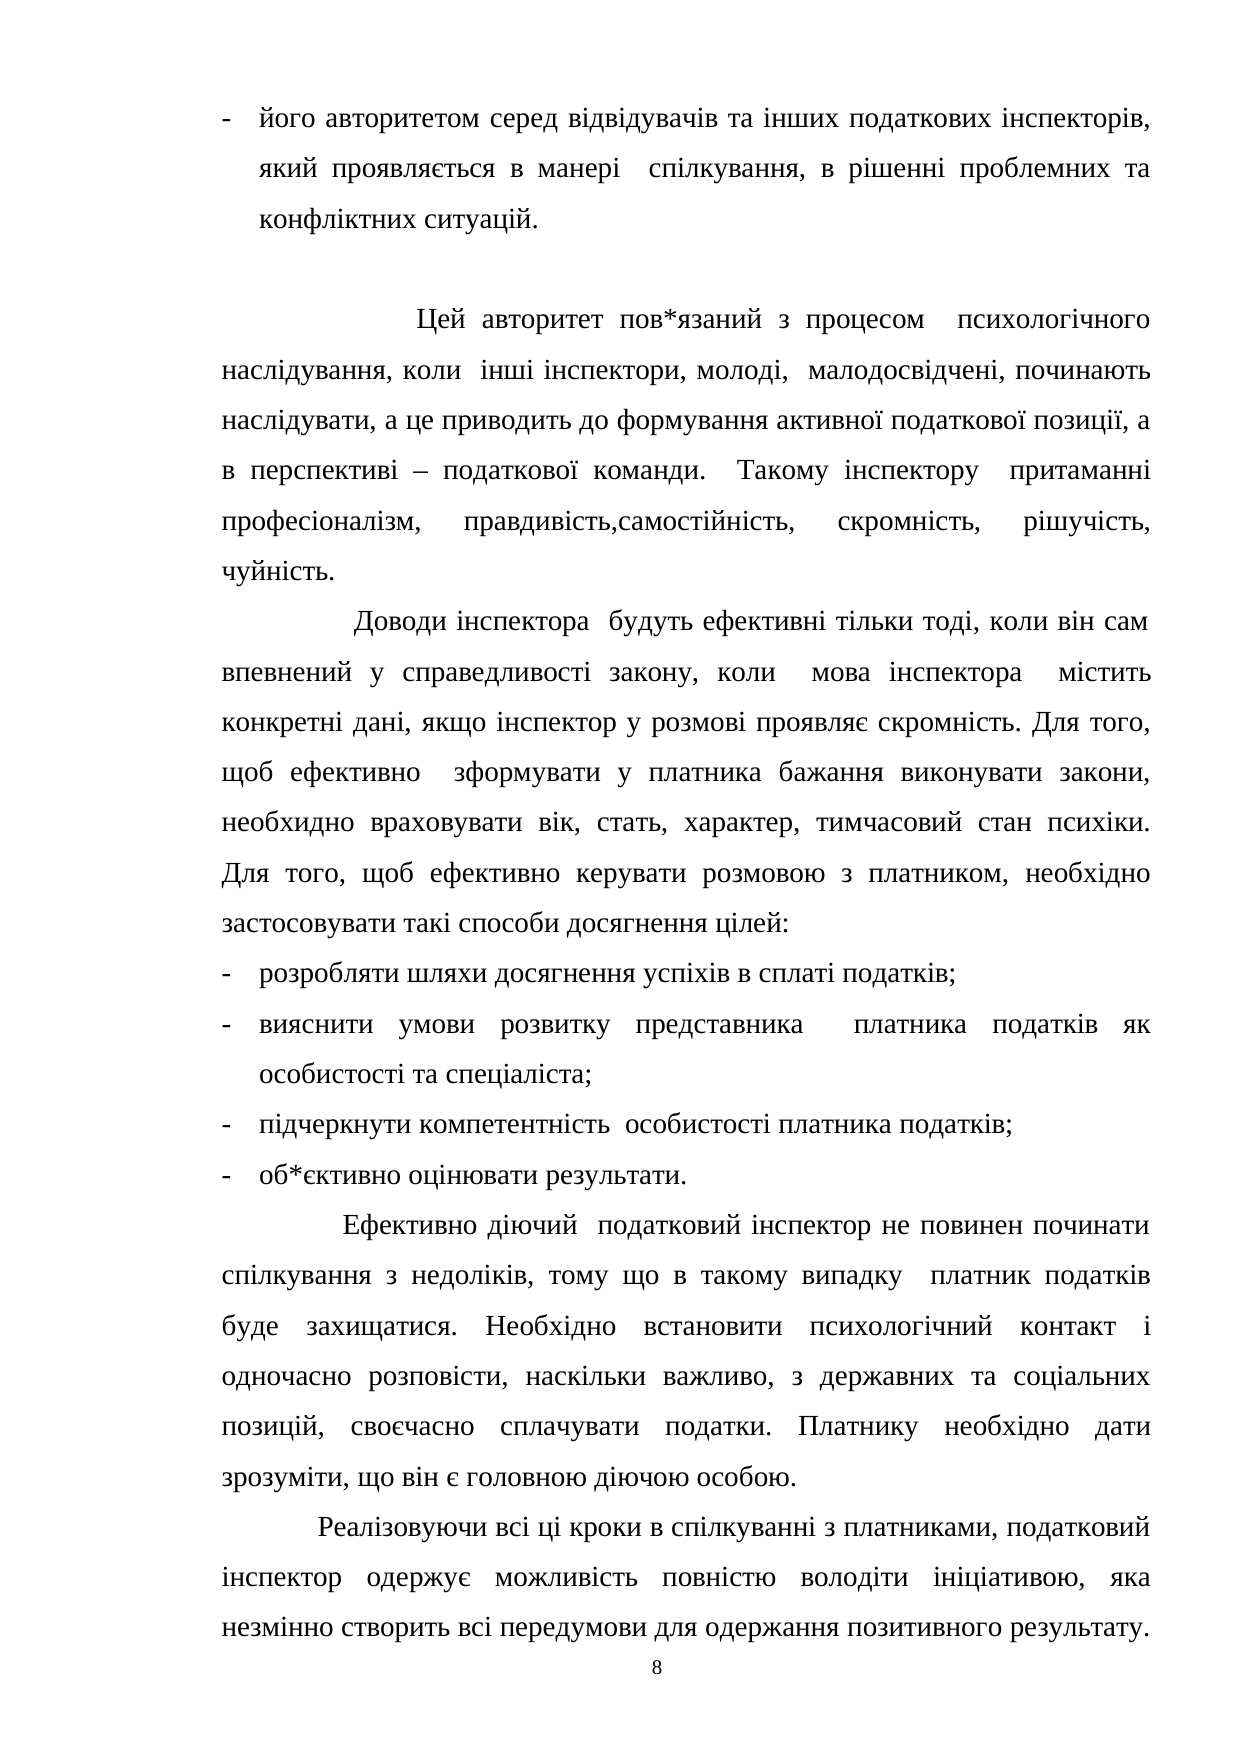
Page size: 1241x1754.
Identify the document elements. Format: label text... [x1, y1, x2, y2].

list вияснити умови розвитку представника платника податків як особистості та спеціаліста; [221, 1006, 1152, 1090]
text Цей авторитет пов*язаний з процесом психологічного наслідування, коли інші інспектори, молоді, малодосвідчені, починають наслідувати, а це приводить до формування активної податкової позиції, а в перспективі – податкової команди. Такому інспектору притаманні професіоналізм, правдивість,самостійність, скромність, рішучість, чуйність. [221, 302, 1152, 587]
list об*єктивно оцінювати результати. [221, 1157, 1152, 1191]
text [221, 1509, 1152, 1643]
text Доводи інспектора будуть ефективні тільки тоді, коли він сам впевнений у справедливості закону, коли мова інспектора містить конкретні дані, якщо інспектор у розмові проявляє скромність. Для того, щоб ефективно зформувати у платника бажання виконувати закони, необхидно враховувати вік, стать, характер, тимчасовий стан психіки. Для того, щоб ефективно керувати розмовою з платником, необхідно застосовувати такі способи досягнення цілей: [221, 603, 1152, 939]
text Ефективно діючий податковий інспектор не повинен починати спілкування з недоліків, тому що в такому випадку платник податків буде захищатися. Необхідно встановити психологічний контакт і одночасно розповісти, наскільки важливо, з державних та соціальних позицій, своєчасно сплачувати податки. Платнику необхідно дати зрозуміти, що він є головною діючою особою. [221, 1207, 1152, 1492]
list підчеркнути компетентність особистості платника податків; [221, 1107, 1152, 1140]
list його авторитетом серед відвідувачів та інших податкових інспекторів, який проявляється в манері спілкування, в рішенні проблемних та конфліктних ситуацій. [221, 100, 1152, 234]
list розробляти шляхи досягнення успіхів в сплаті податків; [221, 956, 1152, 989]
